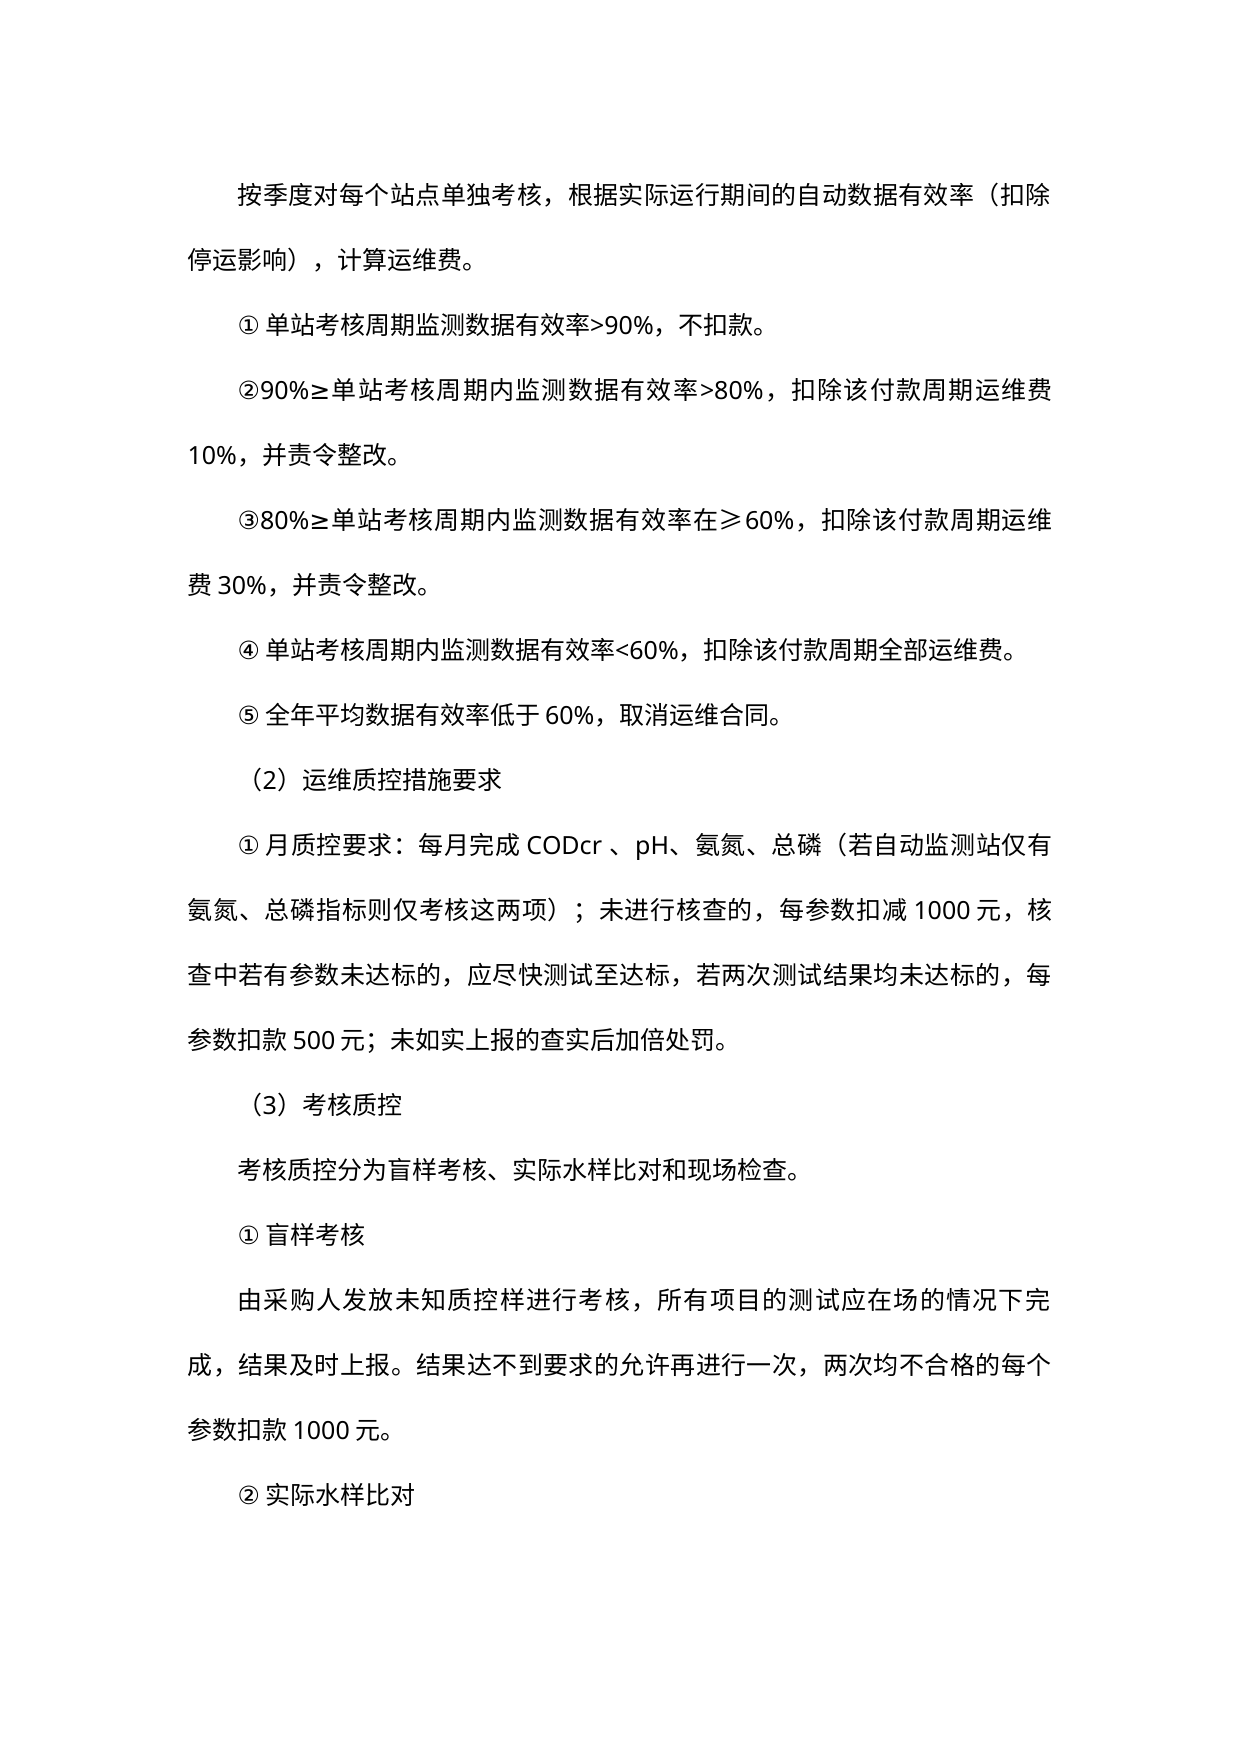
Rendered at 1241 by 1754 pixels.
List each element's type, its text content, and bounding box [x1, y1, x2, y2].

text 由采购人发放未知质控样进行考核，所有项目的测试应在场的情况下完成，结果及时上报。结果达不到要求的允许再进行一次，两次均不合格的每个参数扣款1000元。 [187, 1267, 1053, 1462]
text ④单站考核周期内监测数据有效率<60%，扣除该付款周期全部运维费。 [187, 617, 1053, 682]
text ⑤全年平均数据有效率低于60%，取消运维合同。 [187, 682, 1053, 747]
text 按季度对每个站点单独考核，根据实际运行期间的自动数据有效率（扣除停运影响），计算运维费。 [187, 162, 1053, 292]
text （3）考核质控 [187, 1072, 1053, 1137]
text 考核质控分为盲样考核、实际水样比对和现场检查。 [187, 1137, 1053, 1202]
text ②实际水样比对 [187, 1462, 1053, 1527]
text （2）运维质控措施要求 [187, 747, 1053, 812]
text ③80%≥单站考核周期内监测数据有效率在≥60%，扣除该付款周期运维费30%，并责令整改。 [187, 487, 1053, 617]
text ①单站考核周期监测数据有效率>90%，不扣款。 [187, 292, 1053, 357]
text ②90%≥单站考核周期内监测数据有效率>80%，扣除该付款周期运维费10%，并责令整改。 [187, 357, 1053, 487]
text ①月质控要求：每月完成CODcr 、pH、氨氮、总磷（若自动监测站仅有氨氮、总磷指标则仅考核这两项）；未进行核查的，每参数扣减1000元，核查中若有参数未达标的，应尽快测试至达标，若两次测试结果均未达标的，每参数扣款500元；未如实上报的查实后加倍处罚。 [187, 812, 1053, 1072]
text ①盲样考核 [187, 1202, 1053, 1267]
